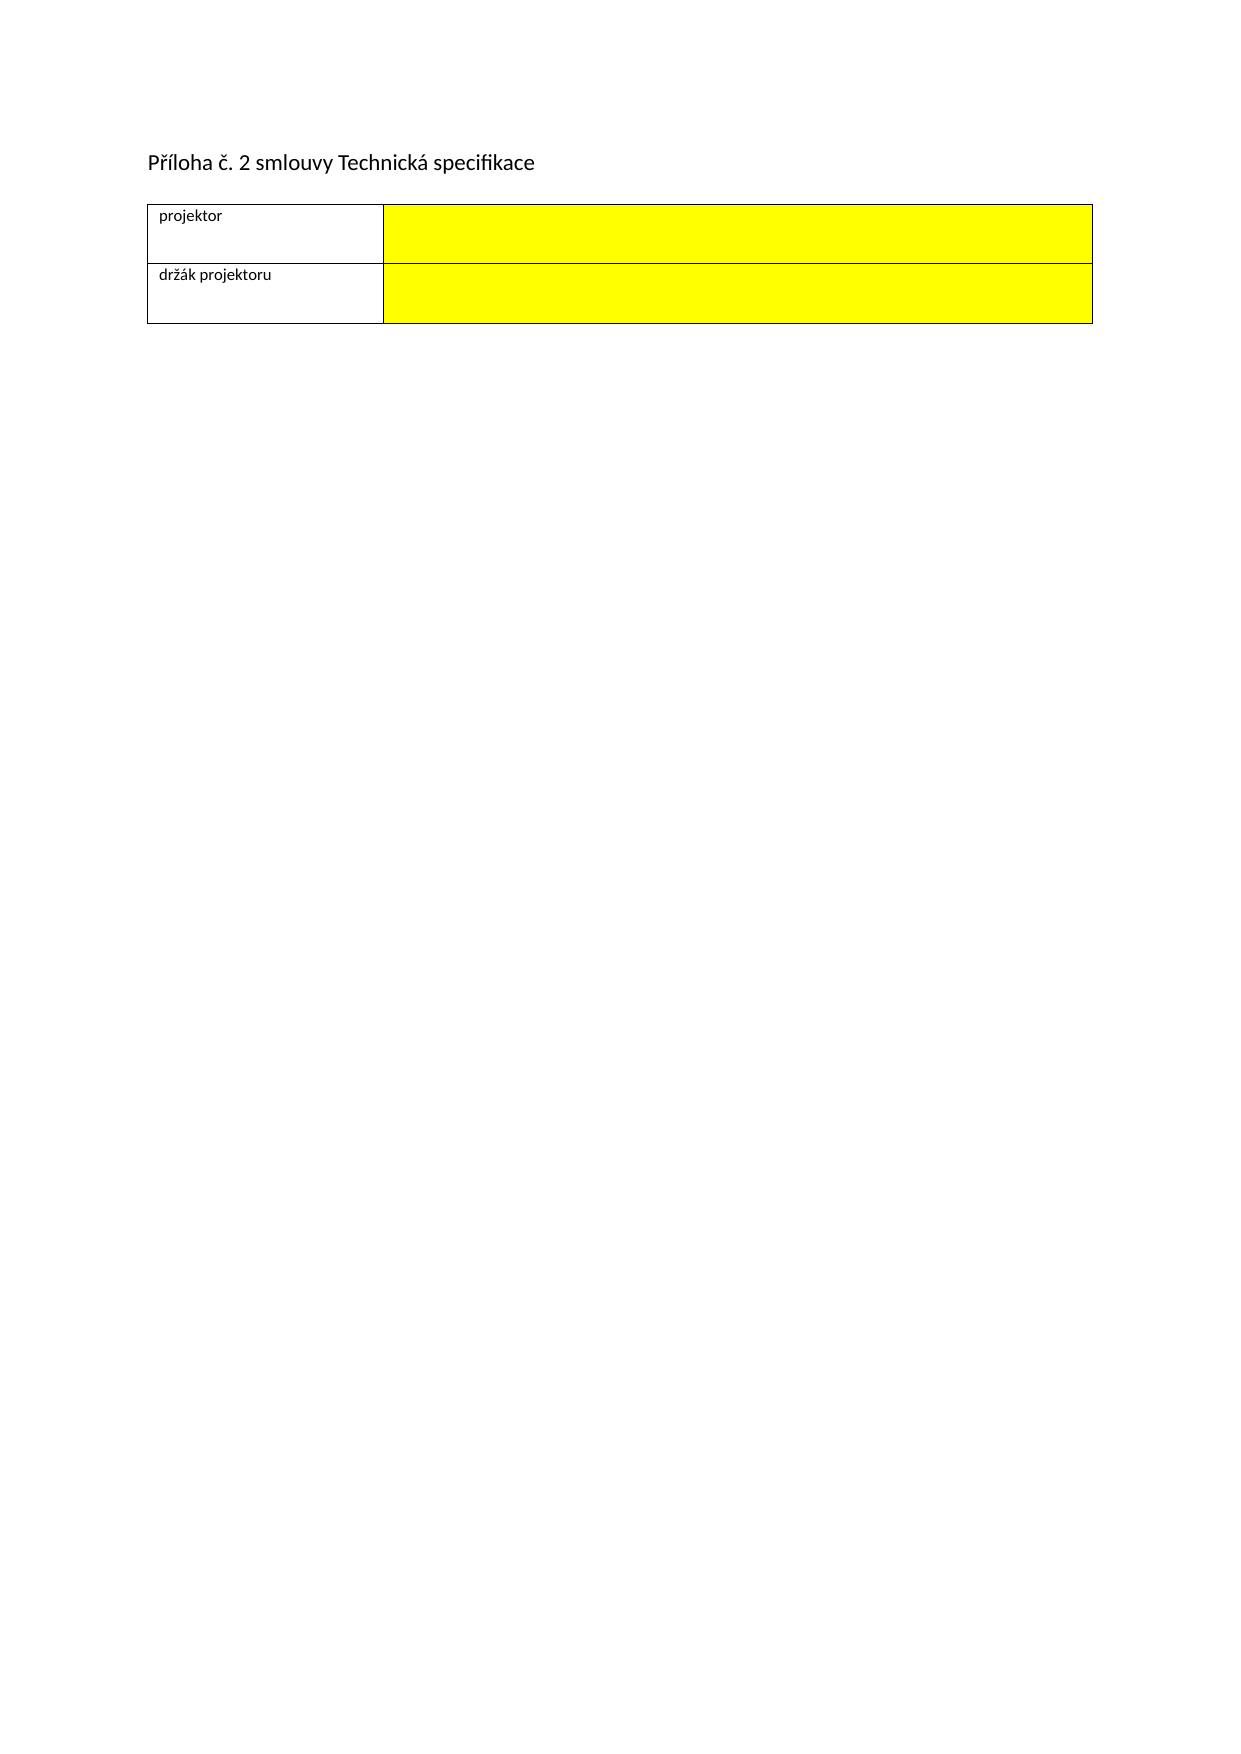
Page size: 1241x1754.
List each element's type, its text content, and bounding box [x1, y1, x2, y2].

table_header [384, 205, 1092, 263]
table_cell držák projektoru [148, 264, 383, 323]
table_cell [384, 264, 1092, 323]
text Příloha č. 2 smlouvy Technická specifikace [148, 148, 1092, 176]
table_header projektor [148, 205, 383, 263]
